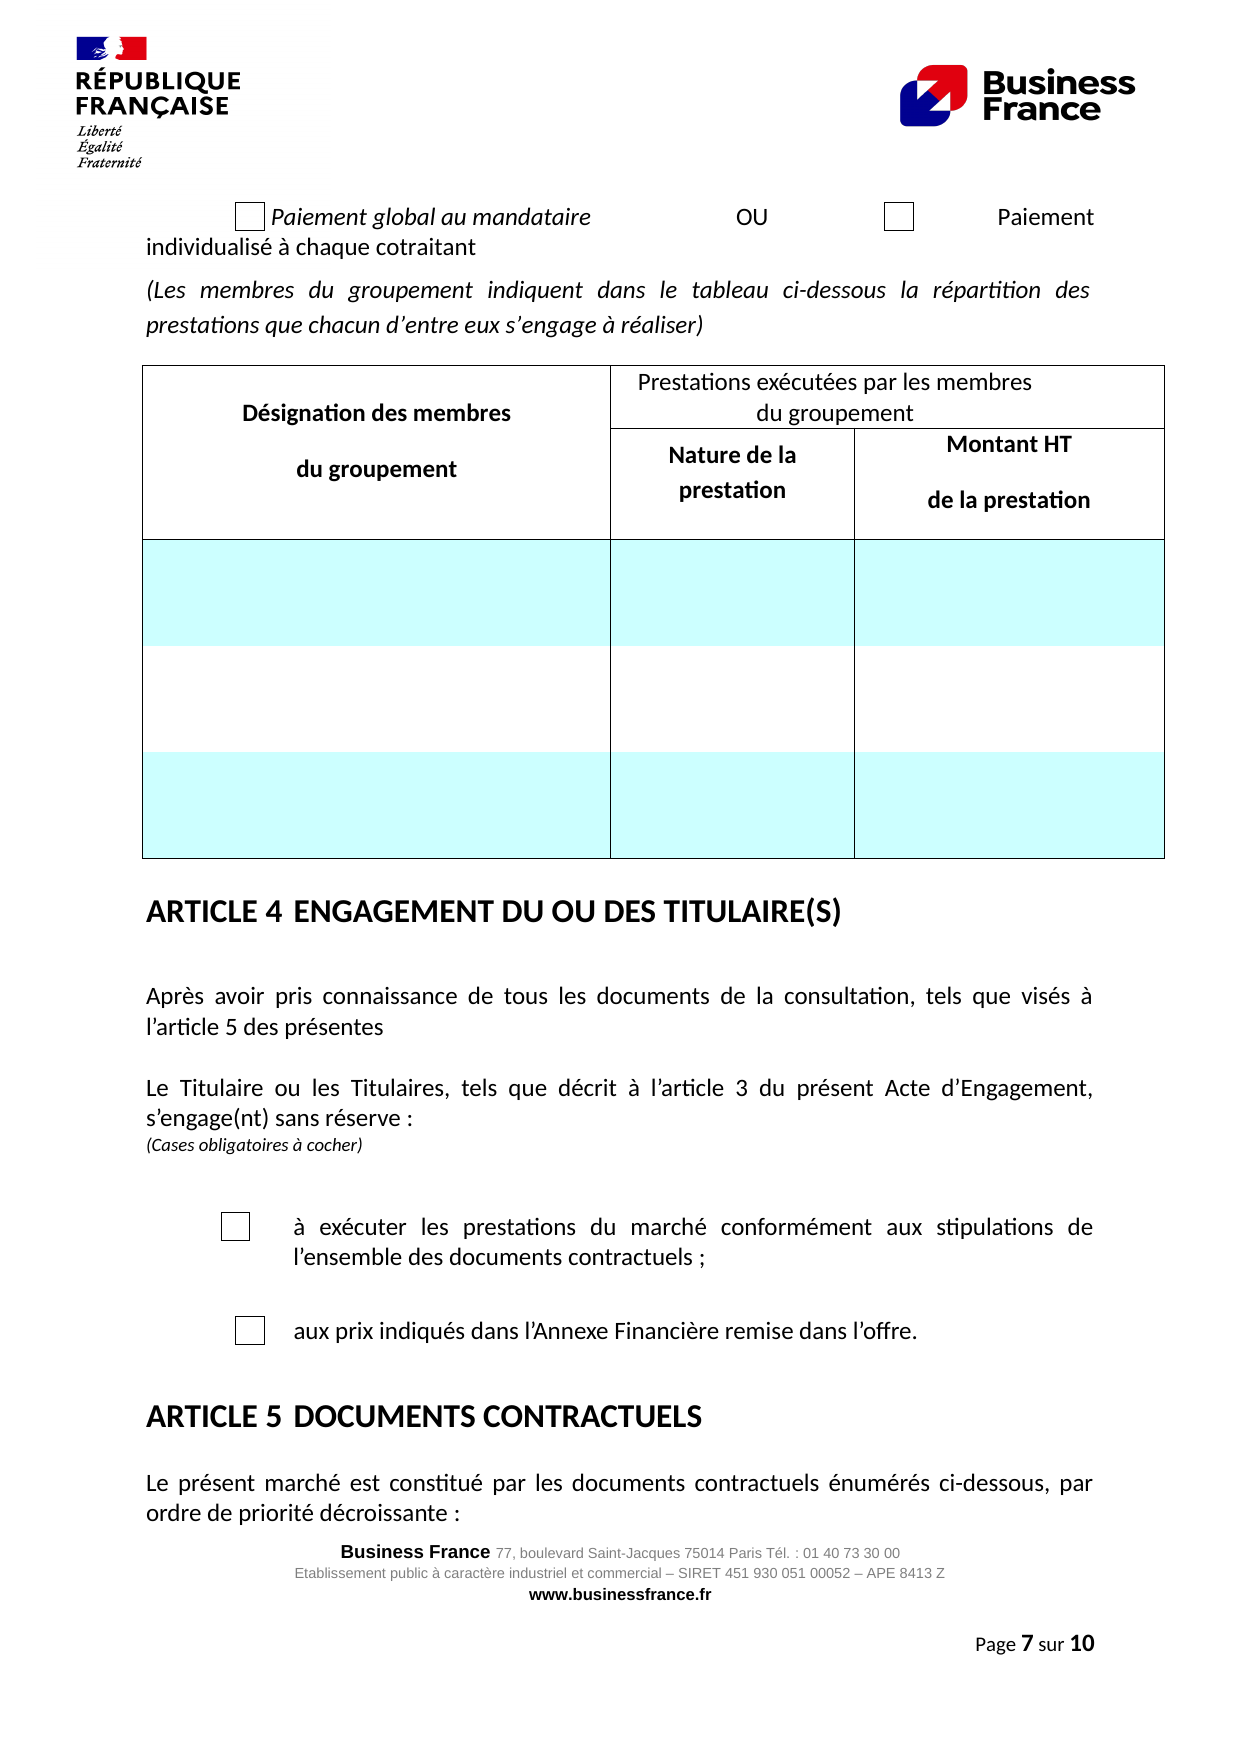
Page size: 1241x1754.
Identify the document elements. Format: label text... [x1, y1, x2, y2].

table_cell [611, 540, 854, 646]
table_cell [143, 540, 610, 646]
table_cell [855, 752, 1164, 858]
table_cell [143, 646, 610, 752]
table_header Désignation des membres du groupement [143, 366, 610, 539]
picture [36, 0, 332, 269]
table_cell [143, 752, 610, 858]
text Le présent marché est constitué par les documents contractuels énumérés ci-dessous, par ordre de priorité décroissante : [146, 1467, 1094, 1528]
text à exécuter les prestations du marché conformément aux stipulations de l’ensemble des documents contractuels ; [219, 1211, 1094, 1272]
table_cell Nature de la prestation [611, 429, 854, 539]
table_cell [855, 540, 1164, 646]
text Après avoir pris connaissance de tous les documents de la consultation, tels que visés à l’article 5 des présentes [146, 981, 1094, 1042]
text (Les membres du groupement indiquent dans le tableau ci-dessous la répartition des prestations que chacun d’entre eux s’engage à réaliser) [146, 274, 1094, 340]
text (Cases obligatoires à cocher) [146, 1133, 1094, 1156]
subtitle DOCUMENTS CONTRACTUELS [146, 1395, 1094, 1436]
text Le Titulaire ou les Titulaires, tels que décrit à l’article 3 du présent Acte d’Engagement, s’engage(nt) sans réserve : [146, 1072, 1094, 1133]
table_cell Montant HT de la prestation [855, 429, 1164, 539]
picture [875, 42, 1159, 150]
table_cell [611, 752, 854, 858]
table_cell [611, 646, 854, 752]
text aux prix indiqués dans l’Annexe Financière remise dans l’offre. [220, 1315, 1094, 1345]
table_cell [855, 646, 1164, 752]
table_header Prestations exécutées par les membres du groupement [611, 366, 1164, 427]
text Paiement global au mandataire OU Paiement individualisé à chaque cotraitant [146, 201, 1094, 262]
subtitle ENGAGEMENT DU OU DES TITULAIRE(S) [146, 890, 1094, 931]
